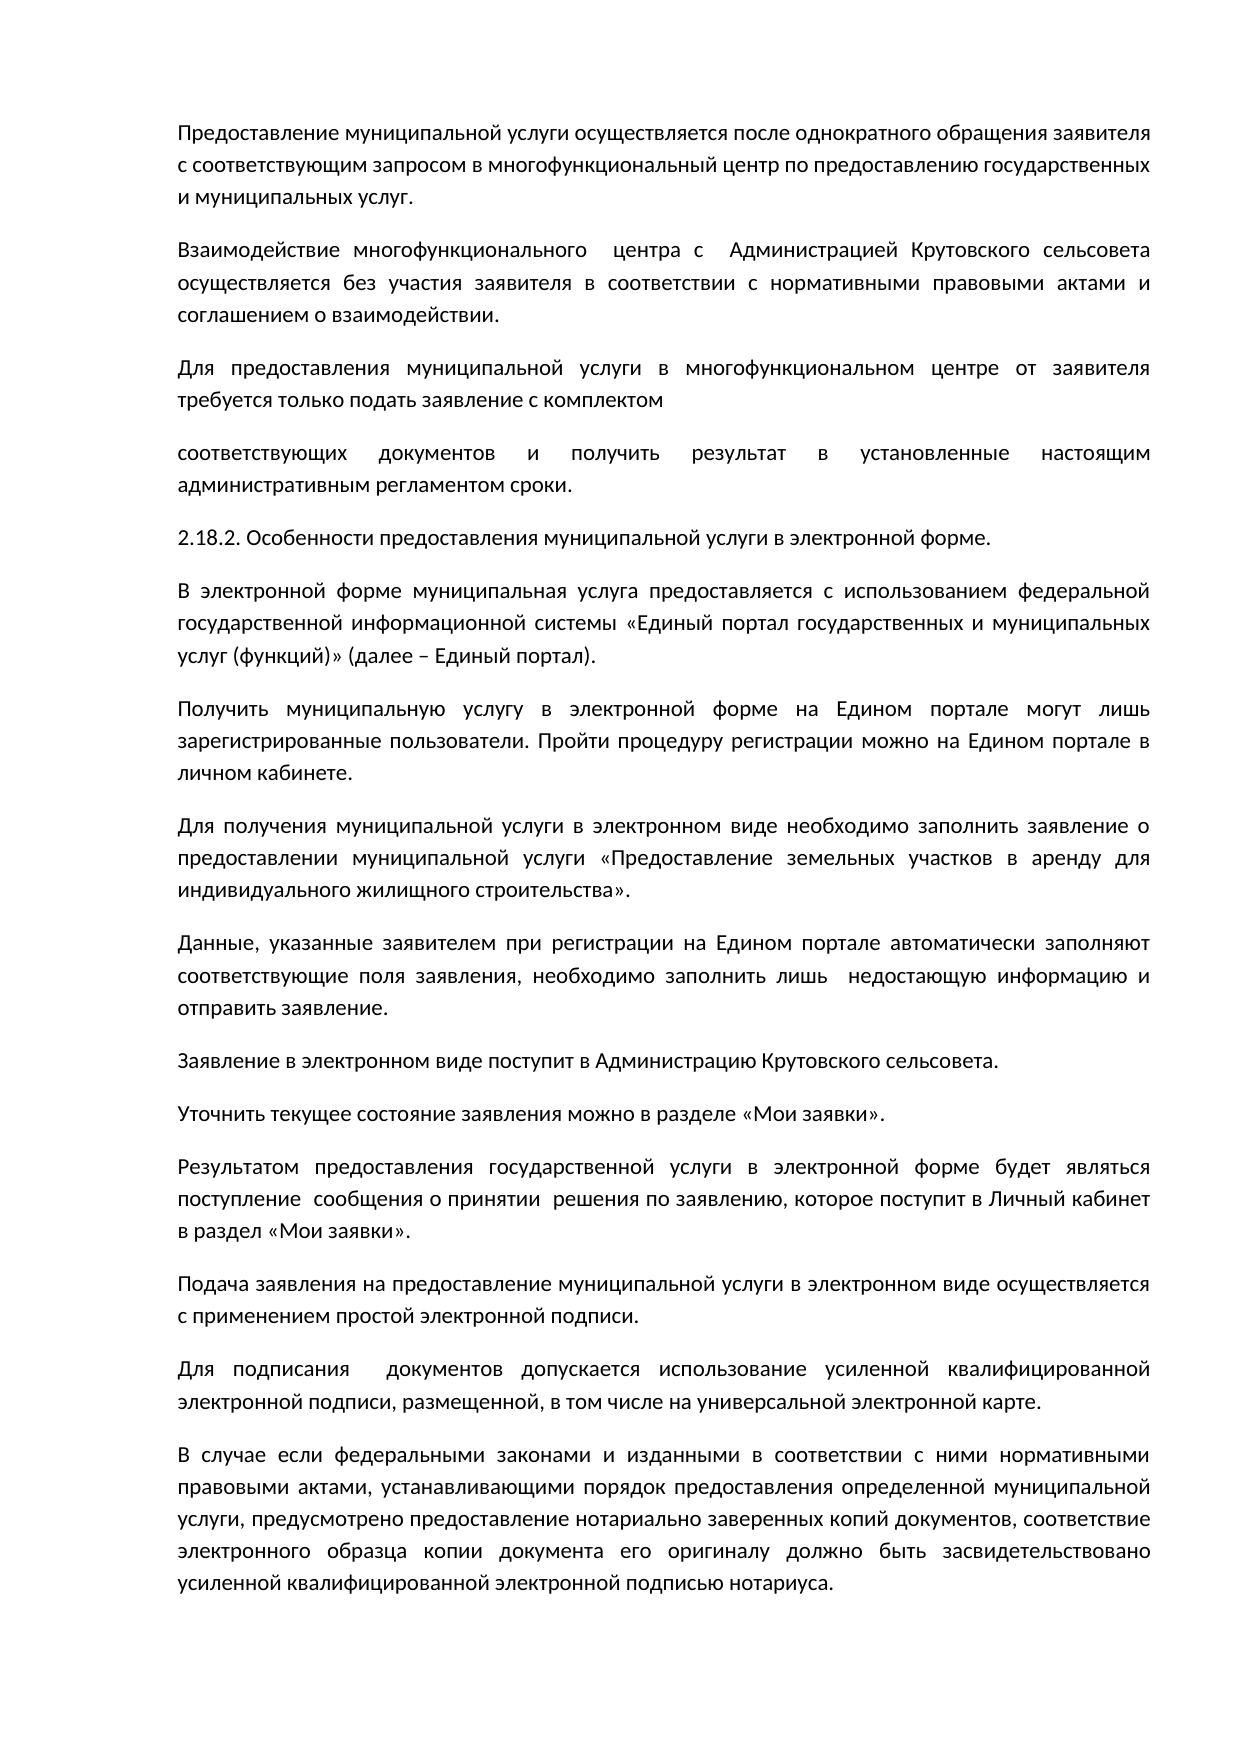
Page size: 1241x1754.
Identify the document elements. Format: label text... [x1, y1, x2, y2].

text Подача заявления на предоставление муниципальной услуги в электронном виде осуществляется с применением простой электронной подписи. [177, 1269, 1152, 1329]
text Для подписания документов допускается использование усиленной квалифицированной электронной подписи, размещенной, в том числе на универсальной электронной карте. [177, 1354, 1152, 1415]
text Предоставление муниципальной услуги осуществляется после однократного обращения заявителя с соответствующим запросом в многофункциональный центр по предоставлению государственных и муниципальных услуг. [177, 118, 1152, 211]
text В случае если федеральными законами и изданными в соответствии с ними нормативными правовыми актами, устанавливающими порядок предоставления определенной муниципальной услуги, предусмотрено предоставление нотариально заверенных копий документов, соответствие электронного образца копии документа его оригиналу должно быть засвидетельствовано усиленной квалифицированной электронной подписью нотариуса. [177, 1440, 1152, 1597]
text Для предоставления муниципальной услуги в многофункциональном центре от заявителя требуется только подать заявление с комплектом [177, 353, 1152, 413]
text В электронной форме муниципальная услуга предоставляется с использованием федеральной государственной информационной системы «Единый портал государственных и муниципальных услуг (функций)» (далее – Единый портал). [177, 576, 1152, 669]
text Взаимодействие многофункционального центра с Администрацией Крутовского сельсовета осуществляется без участия заявителя в соответствии с нормативными правовыми актами и соглашением о взаимодействии. [177, 236, 1152, 328]
text Уточнить текущее состояние заявления можно в разделе «Мои заявки». [177, 1099, 1152, 1127]
text Результатом предоставления государственной услуги в электронной форме будет являться поступление сообщения о принятии решения по заявлению, которое поступит в Личный кабинет в раздел «Мои заявки». [177, 1152, 1152, 1244]
text Данные, указанные заявителем при регистрации на Едином портале автоматически заполняют соответствующие поля заявления, необходимо заполнить лишь недостающую информацию и отправить заявление. [177, 928, 1152, 1021]
text Для получения муниципальной услуги в электронном виде необходимо заполнить заявление о предоставлении муниципальной услуги «Предоставление земельных участков в аренду для индивидуального жилищного строительства». [177, 811, 1152, 903]
text Получить муниципальную услугу в электронной форме на Едином портале могут лишь зарегистрированные пользователи. Пройти процедуру регистрации можно на Едином портале в личном кабинете. [177, 694, 1152, 786]
text Заявление в электронном виде поступит в Администрацию Крутовского сельсовета. [177, 1046, 1152, 1074]
text соответствующих документов и получить результат в установленные настоящим административным регламентом сроки. [177, 438, 1152, 498]
text 2.18.2. Особенности предоставления муниципальной услуги в электронной форме. [177, 523, 1152, 551]
